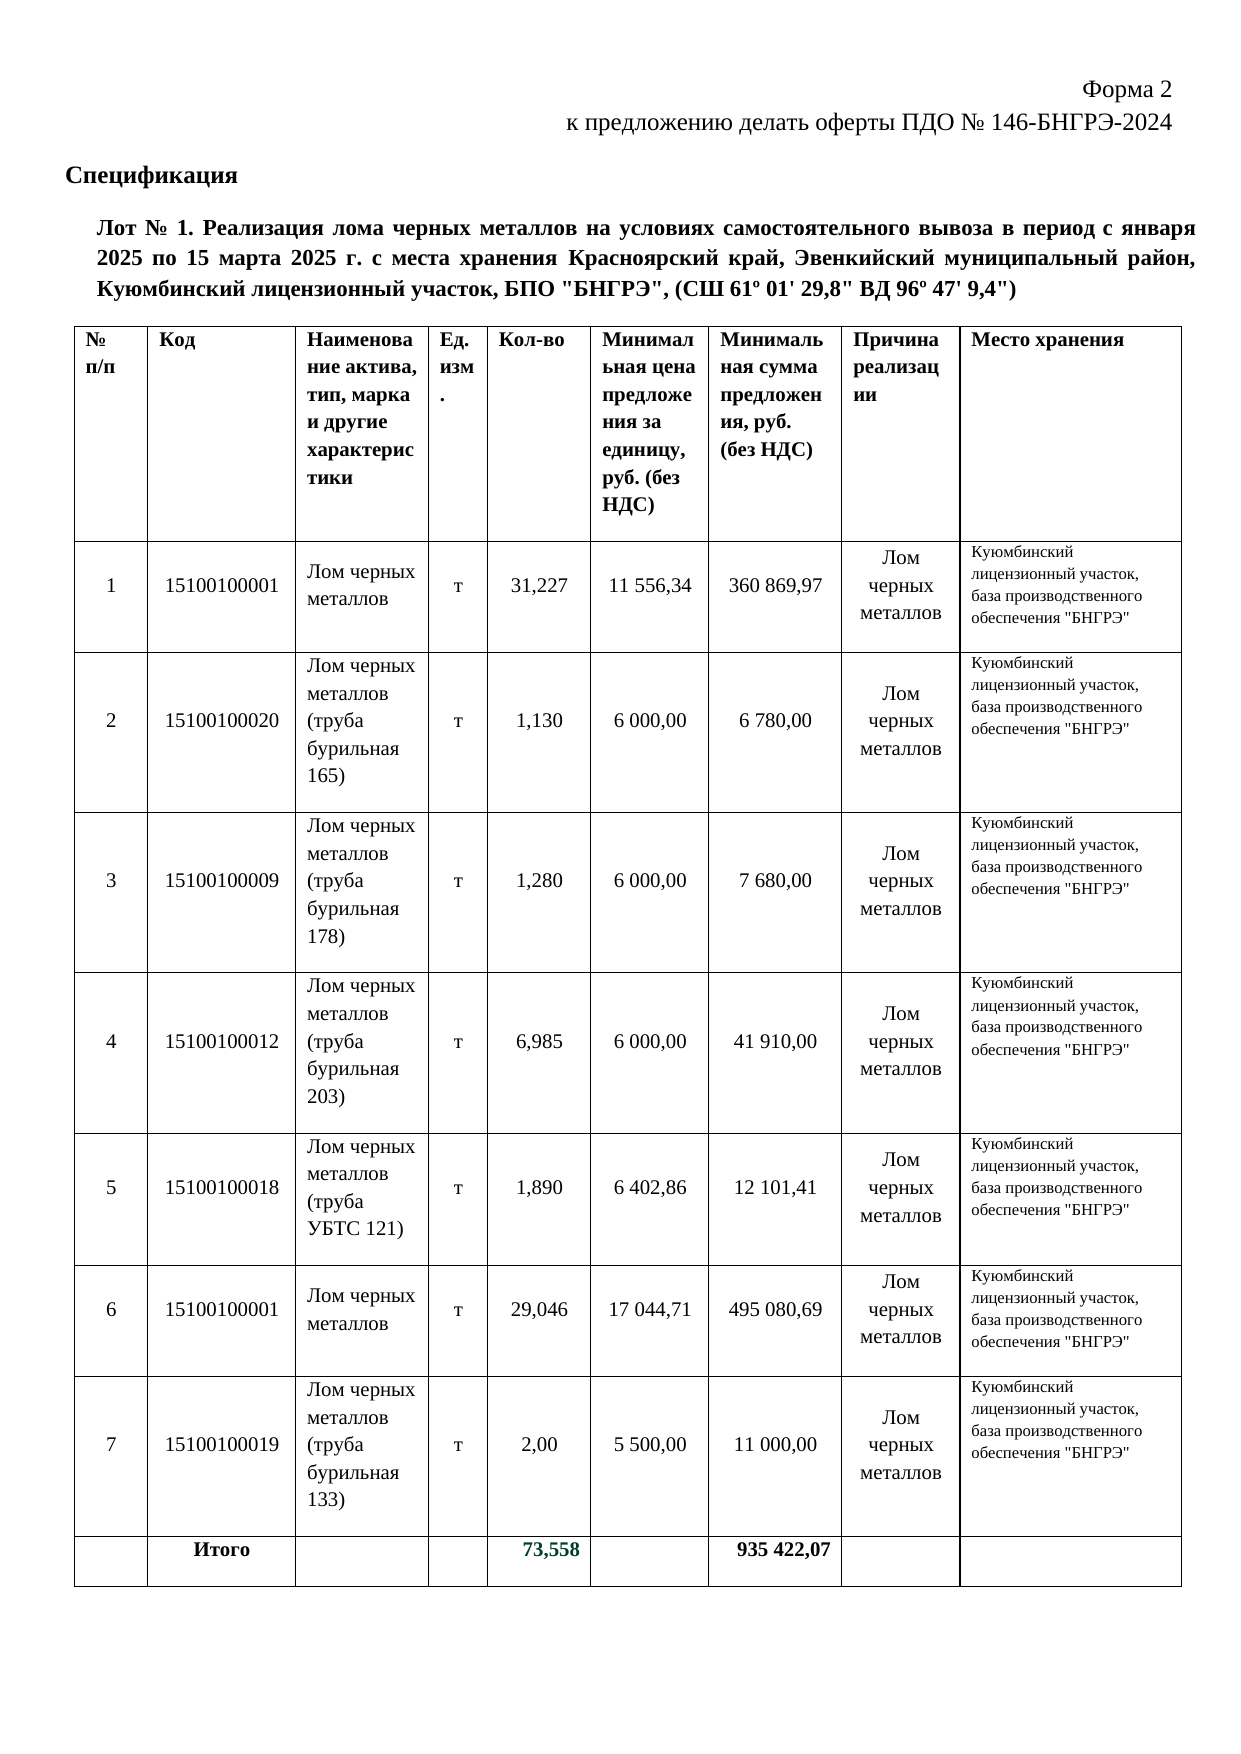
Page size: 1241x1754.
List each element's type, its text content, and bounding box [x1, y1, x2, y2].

table_cell [961, 1537, 1181, 1586]
table_cell Лом черных металлов (труба бурильная 178) [296, 813, 428, 972]
table_cell 7 680,00 [709, 813, 841, 972]
table_cell 29,046 [488, 1266, 590, 1376]
table_cell 15100100020 [148, 653, 295, 812]
table_header Наименование актива, тип, марка и другие характеристики [296, 327, 428, 541]
table_cell Лом черных металлов [296, 542, 428, 652]
table_cell Лом черных металлов [842, 1377, 959, 1536]
table_header Место хранения [961, 327, 1181, 541]
table_cell Лом черных металлов (труба бурильная 133) [296, 1377, 428, 1536]
table_cell Итого [148, 1537, 295, 1586]
table_cell 7 [75, 1377, 147, 1536]
table_header Кол-во [488, 327, 590, 541]
table_cell 41 910,00 [709, 973, 841, 1132]
table_cell 6,985 [488, 973, 590, 1132]
table_cell Куюмбинский лицензионный участок, база производственного обеспечения "БНГРЭ" [961, 653, 1181, 812]
table_cell т [429, 1266, 487, 1376]
table_cell Лом черных металлов [842, 813, 959, 972]
table_header Минимальная сумма предложения, руб. (без НДС) [709, 327, 841, 541]
table_cell 5 [75, 1134, 147, 1265]
table_header № п/п [75, 327, 147, 541]
table_cell 6 000,00 [591, 973, 708, 1132]
table_cell 5 500,00 [591, 1377, 708, 1536]
table_cell 6 000,00 [591, 813, 708, 972]
table_cell 31,227 [488, 542, 590, 652]
table_cell т [429, 1377, 487, 1536]
table_cell 4 [75, 973, 147, 1132]
table_cell Лом черных металлов [842, 653, 959, 812]
table_cell Куюмбинский лицензионный участок, база производственного обеспечения "БНГРЭ" [961, 973, 1181, 1132]
table_cell Куюмбинский лицензионный участок, база производственного обеспечения "БНГРЭ" [961, 1134, 1181, 1265]
table_header Ед.изм. [429, 327, 487, 541]
list Лот № 1. Реализация лома черных металлов на условиях самостоятельного вывоза в период с января 2025 по 15 марта 2025 г. с места хранения Красноярский край, Эвенкийский муниципальный район, Куюмбинский лицензионный участок, БПО "БНГРЭ", (СШ 61º 01' 29,8" ВД 96º 47' 9,4") [97, 214, 1196, 301]
table_cell т [429, 542, 487, 652]
table_cell 495 080,69 [709, 1266, 841, 1376]
table_cell т [429, 813, 487, 972]
table_cell 6 000,00 [591, 653, 708, 812]
table_cell Лом черных металлов [842, 1134, 959, 1265]
table_cell 1,280 [488, 813, 590, 972]
table_cell 17 044,71 [591, 1266, 708, 1376]
table_cell Лом черных металлов [842, 542, 959, 652]
table_cell 1 [75, 542, 147, 652]
table_cell 360 869,97 [709, 542, 841, 652]
table_cell 2 [75, 653, 147, 812]
table_cell 73,558 [488, 1537, 590, 1586]
table_cell 935 422,07 [709, 1537, 841, 1586]
table_cell 11 000,00 [709, 1377, 841, 1536]
table_cell Лом черных металлов [296, 1266, 428, 1376]
table_cell 6 780,00 [709, 653, 841, 812]
table_cell [296, 1537, 428, 1586]
table_cell Куюмбинский лицензионный участок, база производственного обеспечения "БНГРЭ" [961, 1266, 1181, 1376]
table_header Код [148, 327, 295, 541]
table_cell т [429, 973, 487, 1132]
table_header Причина реализации [842, 327, 959, 541]
table_cell 15100100001 [148, 542, 295, 652]
table_cell т [429, 653, 487, 812]
table_cell 1,130 [488, 653, 590, 812]
table_cell 15100100019 [148, 1377, 295, 1536]
table_cell 6 [75, 1266, 147, 1376]
table_cell т [429, 1134, 487, 1265]
table_cell 15100100009 [148, 813, 295, 972]
table_header Минимальная цена предложения за единицу, руб. (без НДС) [591, 327, 708, 541]
table_cell [842, 1537, 959, 1586]
table_cell 1,890 [488, 1134, 590, 1265]
table_cell Лом черных металлов (труба УБТС 121) [296, 1134, 428, 1265]
table_cell Лом черных металлов [842, 973, 959, 1132]
table_cell 15100100001 [148, 1266, 295, 1376]
table_cell 12 101,41 [709, 1134, 841, 1265]
table_cell Куюмбинский лицензионный участок, база производственного обеспечения "БНГРЭ" [961, 813, 1181, 972]
table_cell Лом черных металлов [842, 1266, 959, 1376]
table_cell 2,00 [488, 1377, 590, 1536]
table_cell Лом черных металлов (труба бурильная 203) [296, 973, 428, 1132]
text Спецификация [59, 160, 1172, 189]
table_cell 15100100012 [148, 973, 295, 1132]
table_cell [591, 1537, 708, 1586]
table_cell Куюмбинский лицензионный участок, база производственного обеспечения "БНГРЭ" [961, 542, 1181, 652]
table_cell 15100100018 [148, 1134, 295, 1265]
table_cell Куюмбинский лицензионный участок, база производственного обеспечения "БНГРЭ" [961, 1377, 1181, 1536]
table_cell 6 402,86 [591, 1134, 708, 1265]
table_cell Лом черных металлов (труба бурильная 165) [296, 653, 428, 812]
table_cell [75, 1537, 147, 1586]
table_cell [429, 1537, 487, 1586]
table_cell 11 556,34 [591, 542, 708, 652]
table_cell 3 [75, 813, 147, 972]
